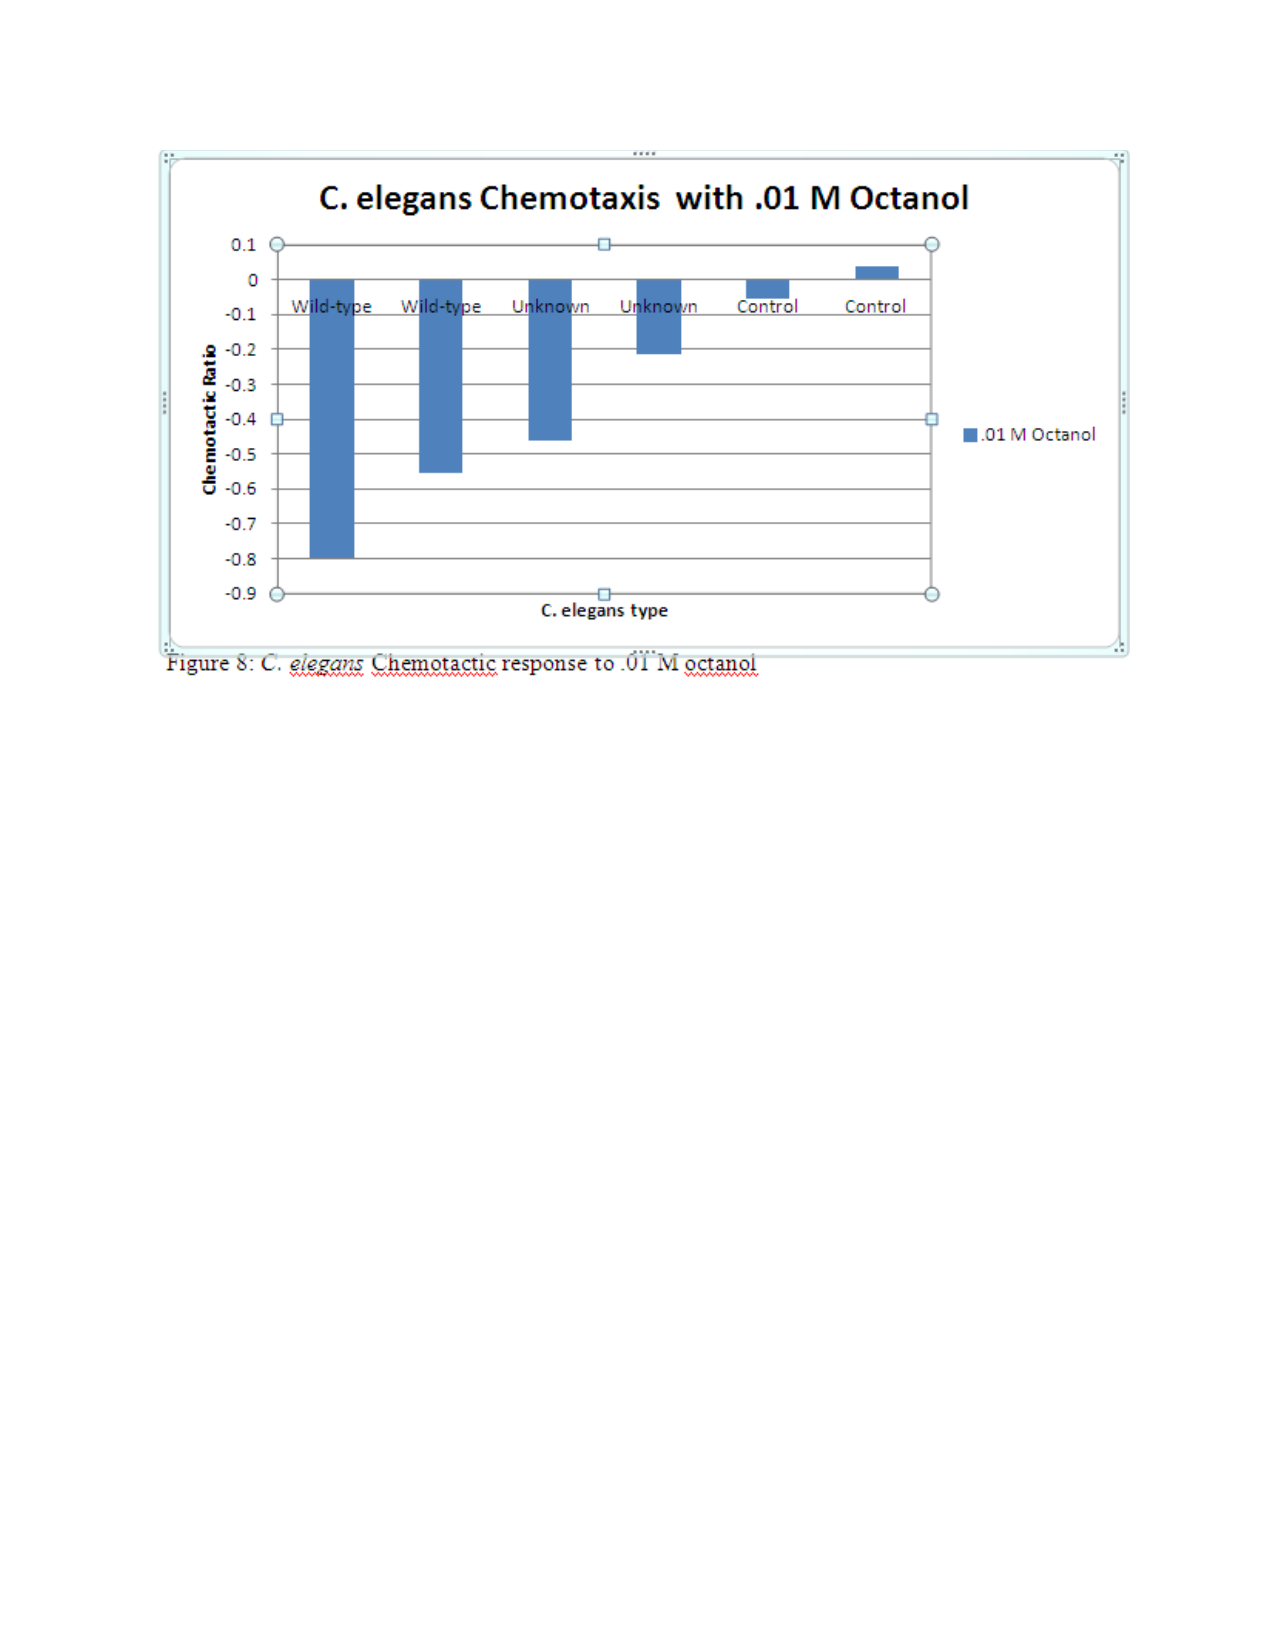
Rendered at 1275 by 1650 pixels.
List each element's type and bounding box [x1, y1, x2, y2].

picture [150, 150, 1131, 685]
